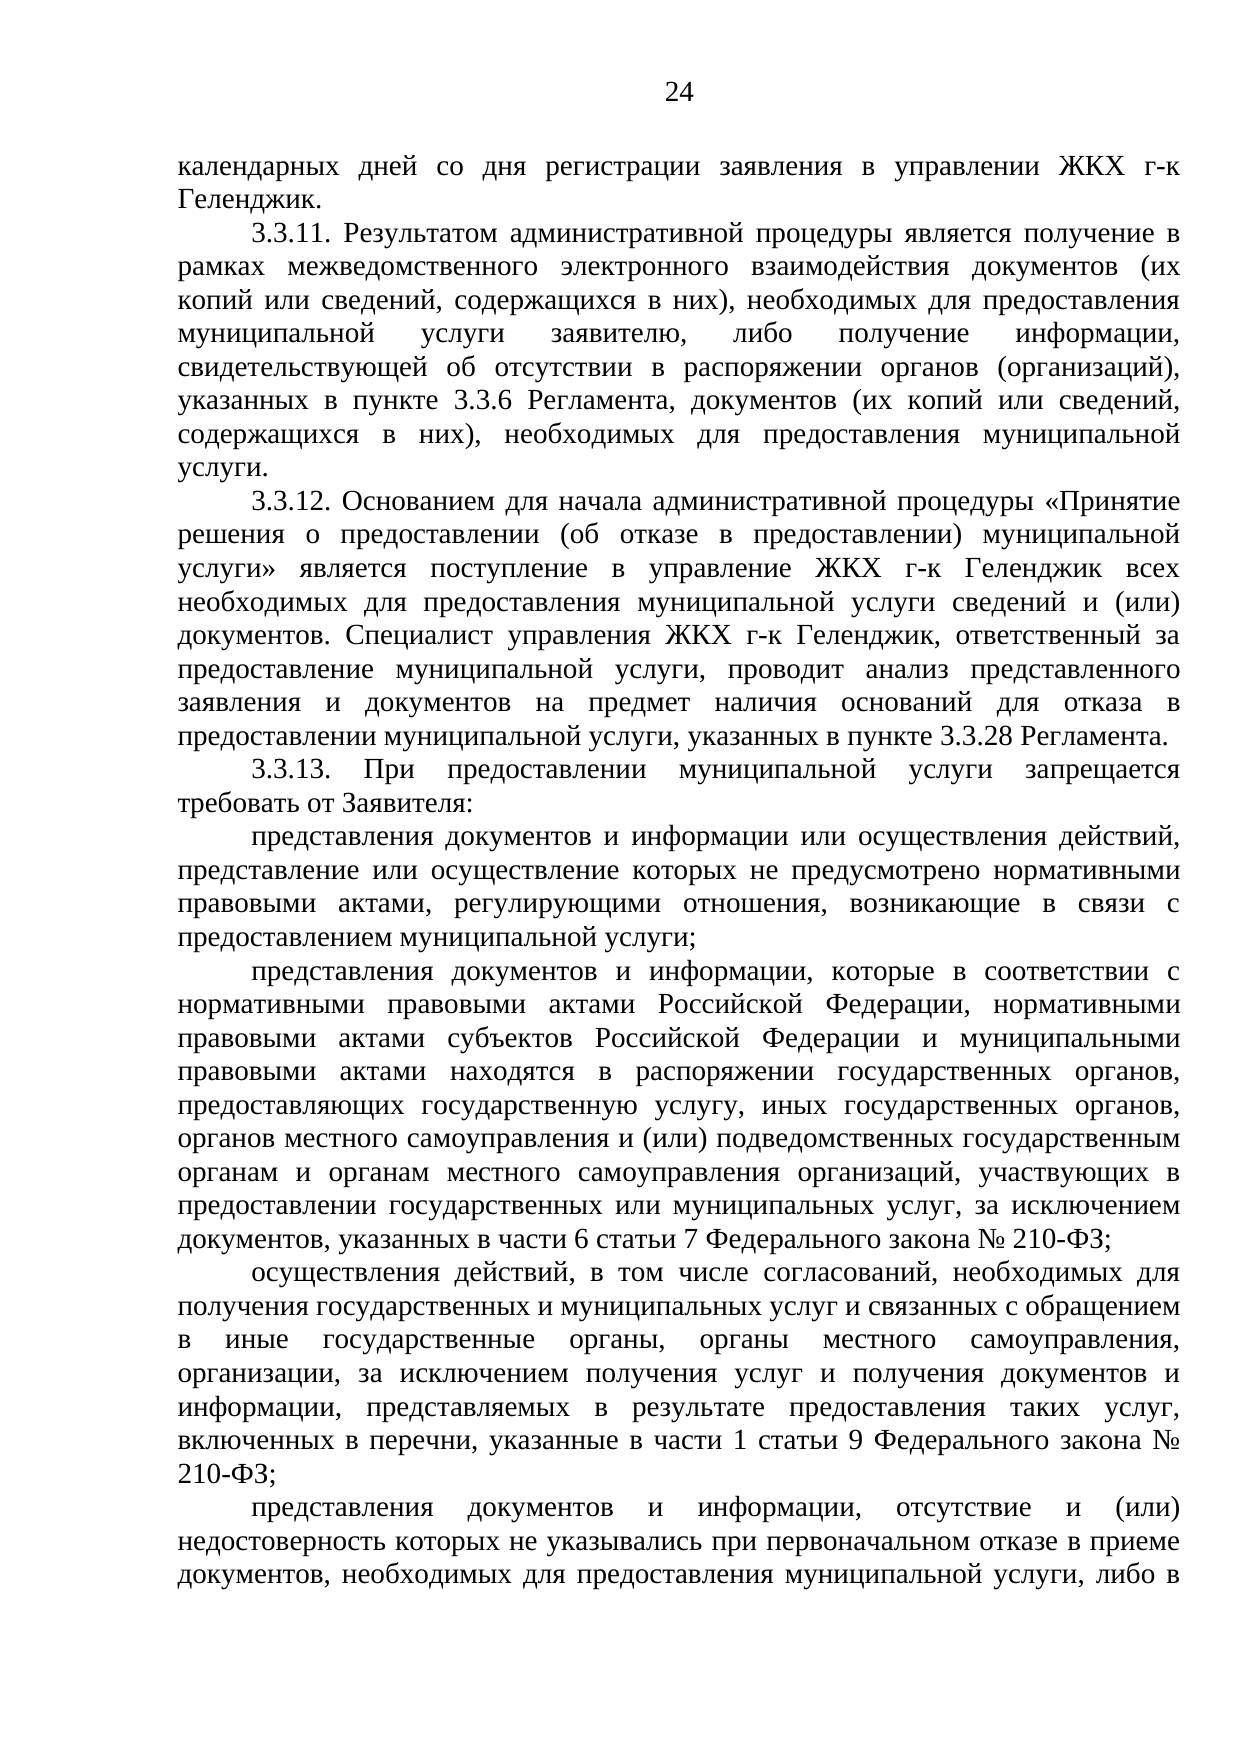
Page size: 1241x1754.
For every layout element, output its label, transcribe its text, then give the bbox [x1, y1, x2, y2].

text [177, 148, 1181, 215]
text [177, 1489, 1181, 1590]
text 3.3.13. При предоставлении муниципальной услуги запрещается требовать от Заявителя: [177, 751, 1181, 818]
text осуществления действий, в том числе согласований, необходимых для получения государственных и муниципальных услуг и связанных с обращением в иные государственные органы, органы местного самоуправления, организации, за исключением получения услуг и получения документов и информации, представляемых в результате предоставления таких услуг, включенных в перечни, указанные в части 1 статьи 9 Федерального закона № 210-ФЗ; [177, 1254, 1181, 1489]
text представления документов и информации или осуществления действий, представление или осуществление которых не предусмотрено нормативными правовыми актами, регулирующими отношения, возникающие в связи с предоставлением муниципальной услуги; [177, 818, 1181, 953]
text 3.3.11. Результатом административной процедуры является получение в рамках межведомственного электронного взаимодействия документов (их копий или сведений, содержащихся в них), необходимых для предоставления муниципальной услуги заявителю, либо получение информации, свидетельствующей об отсутствии в распоряжении органов (организаций), указанных в пункте 3.3.6 Регламента, документов (их копий или сведений, содержащихся в них), необходимых для предоставления муниципальной услуги. [177, 215, 1181, 483]
text 3.3.12. Основанием для начала административной процедуры «Принятие решения о предоставлении (об отказе в предоставлении) муниципальной услуги» является поступление в управление ЖКХ г-к Геленджик всех необходимых для предоставления муниципальной услуги сведений и (или) документов. Специалист управления ЖКХ г-к Геленджик, ответственный за предоставление муниципальной услуги, проводит анализ представленного заявления и документов на предмет наличия оснований для отказа в предоставлении муниципальной услуги, указанных в пункте 3.3.28 Регламента. [177, 483, 1181, 751]
text представления документов и информации, которые в соответствии с нормативными правовыми актами Российской Федерации, нормативными правовыми актами субъектов Российской Федерации и муниципальными правовыми актами находятся в распоряжении государственных органов, предоставляющих государственную услугу, иных государственных органов, органов местного самоуправления и (или) подведомственных государственным органам и органам местного самоуправления организаций, участвующих в предоставлении государственных или муниципальных услуг, за исключением документов, указанных в части 6 статьи 7 Федерального закона № 210-ФЗ; [177, 953, 1181, 1254]
